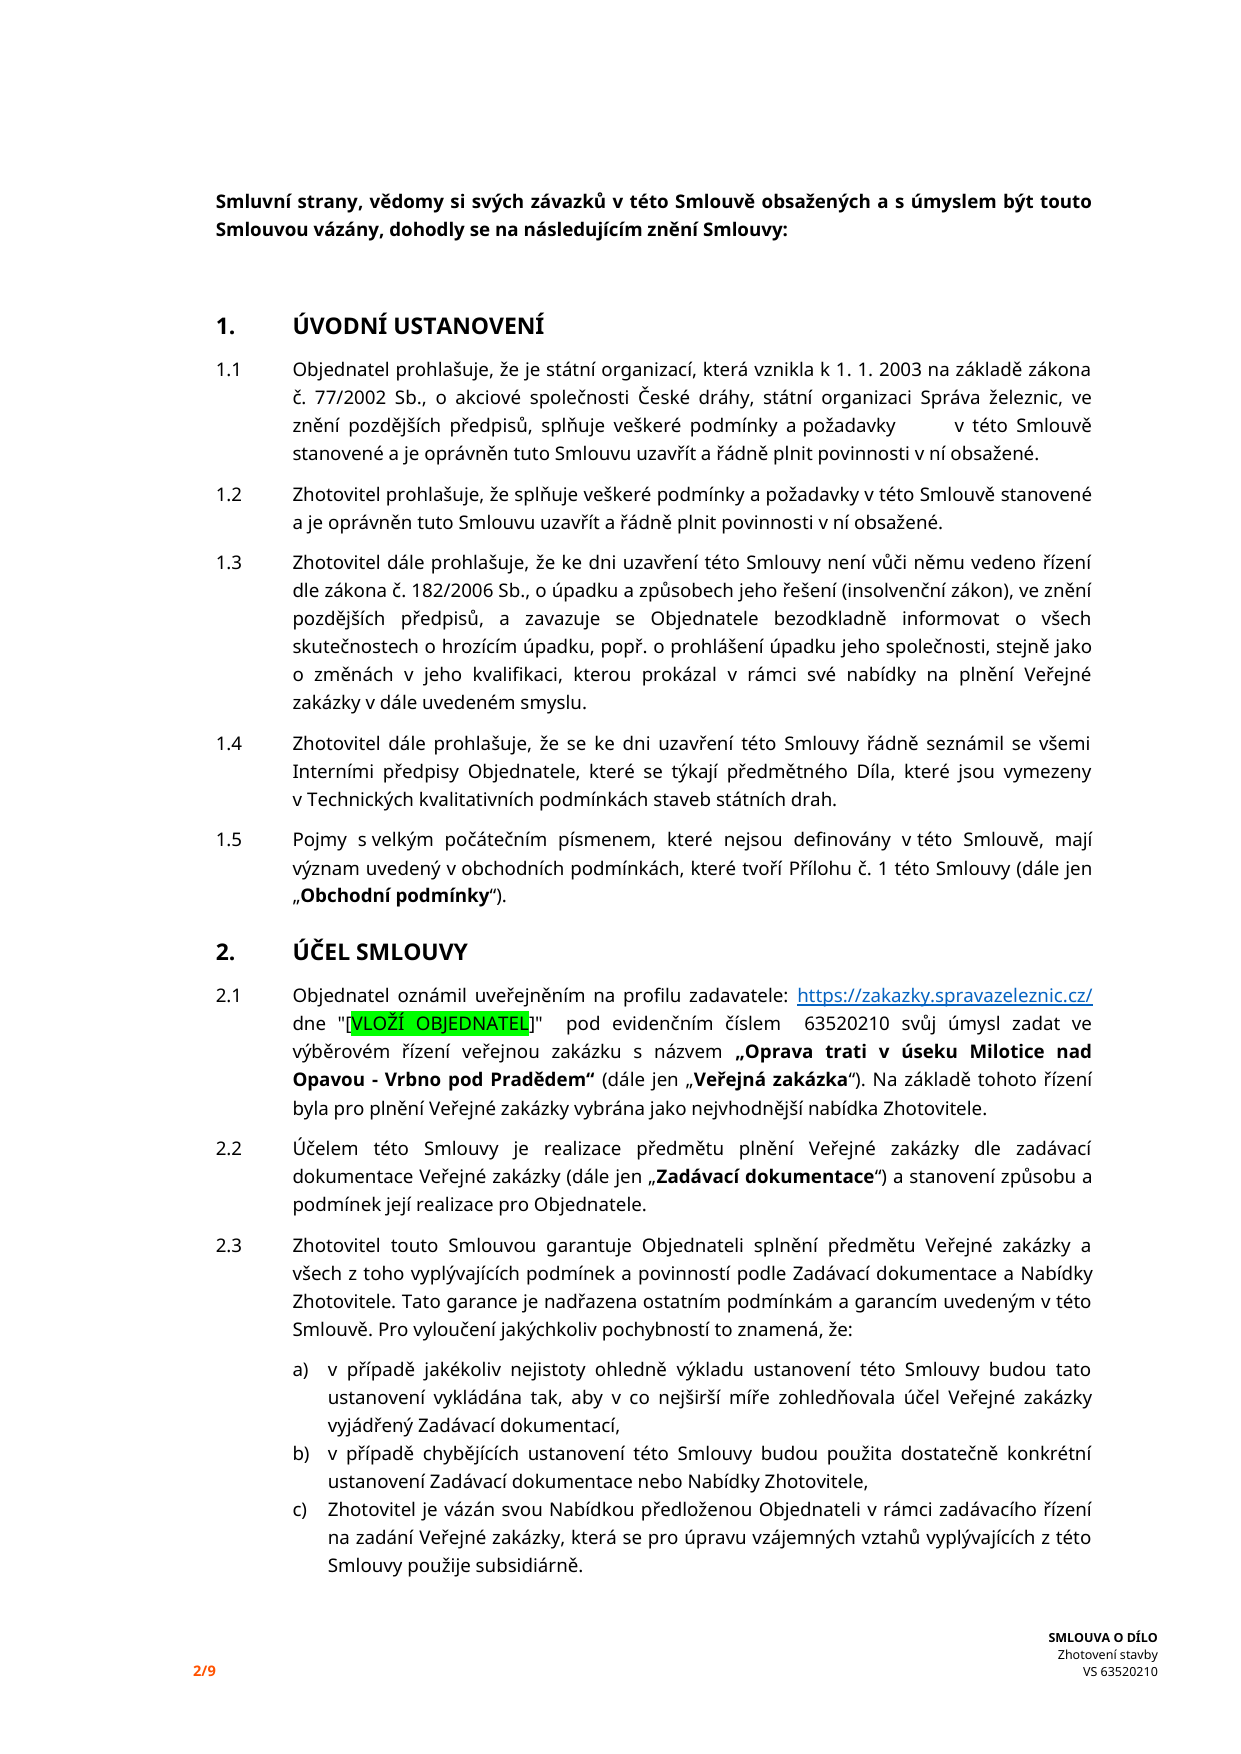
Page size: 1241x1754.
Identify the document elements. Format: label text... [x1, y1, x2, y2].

text Smluvní strany, vědomy si svých závazků v této Smlouvě obsažených a s úmyslem být touto Smlouvou vázány, dohodly se na následujícím znění Smlouvy: [216, 188, 1093, 242]
text Zhotovitel prohlašuje, že splňuje veškeré podmínky a požadavky v této Smlouvě stanovené a je oprávněn tuto Smlouvu uzavřít a řádně plnit povinnosti v ní obsažené. [216, 481, 1093, 534]
text Zhotovitel je vázán svou Nabídkou předloženou Objednateli v rámci zadávacího řízení na zadání Veřejné zakázky, která se pro úpravu vzájemných vztahů vyplývajících z této Smlouvy použije subsidiárně. [292, 1497, 1093, 1578]
text Objednatel prohlašuje, že je státní organizací, která vznikla k 1. 1. 2003 na základě zákona č. 77/2002 Sb., o akciové společnosti České dráhy, státní organizaci Správa železnic, ve znění pozdějších předpisů, splňuje veškeré podmínky a požadavky v této Smlouvě stanovené a je oprávněn tuto Smlouvu uzavřít a řádně plnit povinnosti v ní obsažené. [216, 356, 1093, 466]
text v případě jakékoliv nejistoty ohledně výkladu ustanovení této Smlouvy budou tato ustanovení vykládána tak, aby v co nejširší míře zohledňovala účel Veřejné zakázky vyjádřený Zadávací dokumentací, [292, 1356, 1093, 1438]
text Zhotovitel dále prohlašuje, že se ke dni uzavření této Smlouvy řádně seznámil se všemi Interními předpisy Objednatele, které se týkají předmětného Díla, které jsou vymezeny v Technických kvalitativních podmínkách staveb státních drah. [216, 730, 1093, 812]
text ÚVODNÍ USTANOVENÍ [216, 309, 1093, 341]
text Účelem této Smlouvy je realizace předmětu plnění Veřejné zakázky dle zadávací dokumentace Veřejné zakázky (dále jen „Zadávací dokumentace“) a stanovení způsobu a podmínek její realizace pro Objednatele. [216, 1135, 1093, 1217]
text ÚČEL SMLOUVY [216, 936, 1093, 967]
text v případě chybějících ustanovení této Smlouvy budou použita dostatečně konkrétní ustanovení Zadávací dokumentace nebo Nabídky Zhotovitele, [292, 1441, 1093, 1494]
text Objednatel oznámil uveřejněním na profilu zadavatele: https://zakazky.spravazeleznic.cz/ dne "[VLOŽÍ OBJEDNATEL]" pod evidenčním číslem 63520210 svůj úmysl zadat ve výběrovém řízení veřejnou zakázku s názvem „Oprava trati v úseku Milotice nad Opavou - Vrbno pod Pradědem“ (dále jen „Veřejná zakázka“). Na základě tohoto řízení byla pro plnění Veřejné zakázky vybrána jako nejvhodnější nabídka Zhotovitele. [216, 983, 1093, 1120]
text Zhotovitel dále prohlašuje, že ke dni uzavření této Smlouvy není vůči němu vedeno řízení dle zákona č. 182/2006 Sb., o úpadku a způsobech jeho řešení (insolvenční zákon), ve znění pozdějších předpisů, a zavazuje se Objednatele bezodkladně informovat o všech skutečnostech o hrozícím úpadku, popř. o prohlášení úpadku jeho společnosti, stejně jako o změnách v jeho kvalifikaci, kterou prokázal v rámci své nabídky na plnění Veřejné zakázky v dále uvedeném smyslu. [216, 549, 1093, 715]
text Zhotovitel touto Smlouvou garantuje Objednateli splnění předmětu Veřejné zakázky a všech z toho vyplývajících podmínek a povinností podle Zadávací dokumentace a Nabídky Zhotovitele. Tato garance je nadřazena ostatním podmínkám a garancím uvedeným v této Smlouvě. Pro vyloučení jakýchkoliv pochybností to znamená, že: [216, 1232, 1093, 1341]
text Pojmy s velkým počátečním písmenem, které nejsou definovány v této Smlouvě, mají význam uvedený v obchodních podmínkách, které tvoří Přílohu č. 1 této Smlouvy (dále jen „Obchodní podmínky“). [216, 827, 1093, 908]
